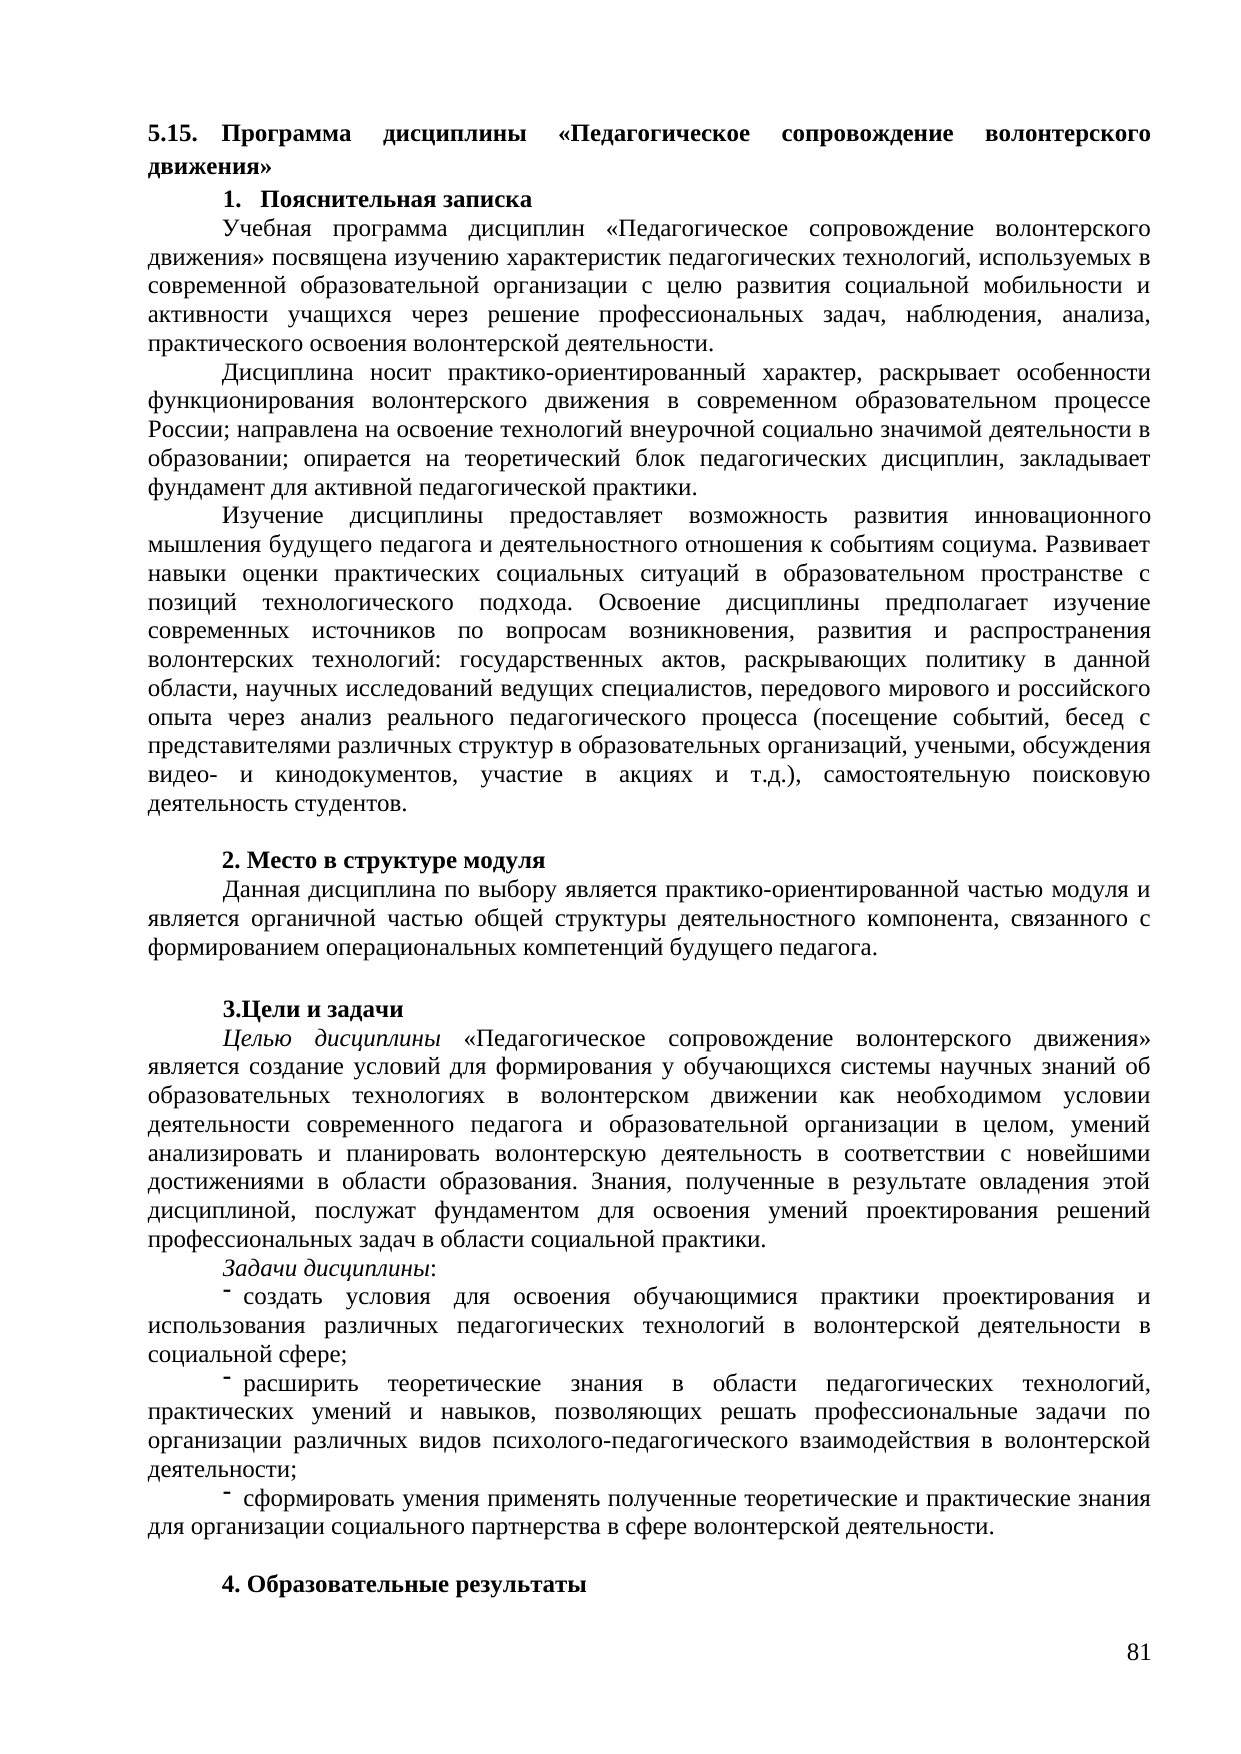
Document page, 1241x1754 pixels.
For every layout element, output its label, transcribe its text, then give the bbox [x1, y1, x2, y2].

list Пояснительная записка [223, 184, 1152, 213]
list сформировать умения применять полученные теоретические и практические знания для организации социального партнерства в сфере волонтерской деятельности. [148, 1483, 1152, 1540]
text Дисциплина носит практико-ориентированный характер, раскрывает особенности функционирования волонтерского движения в современном образовательном процессе России; направлена на освоение технологий внеурочной социально значимой деятельности в образовании; опирается на теоретический блок педагогических дисциплин, закладывает фундамент для активной педагогической практики. [148, 357, 1152, 500]
text Данная дисциплина по выбору является практико-ориентированной частью модуля и является органичной частью общей структуры деятельностного компонента, связанного с формированием операциональных компетенций будущего педагога. [148, 874, 1152, 960]
text Учебная программа дисциплин «Педагогическое сопровождение волонтерского движения» посвящена изучению характеристик педагогических технологий, используемых в современной образовательной организации с целю развития социальной мобильности и активности учащихся через решение профессиональных задач, наблюдения, анализа, практического освоения волонтерской деятельности. [148, 213, 1152, 357]
text Изучение дисциплины предоставляет возможность развития инновационного мышления будущего педагога и деятельностного отношения к событиям социума. Развивает навыки оценки практических социальных ситуаций в образовательном пространстве с позиций технологического подхода. Освоение дисциплины предполагает изучение современных источников по вопросам возникновения, развития и распространения волонтерских технологий: государственных актов, раскрывающих политику в данной области, научных исследований ведущих специалистов, передового мирового и российского опыта через анализ реального педагогического процесса (посещение событий, бесед с представителями различных структур в образовательных организаций, учеными, обсуждения видео- и кинодокументов, участие в акциях и т.д.), самостоятельную поисковую деятельность студентов. [148, 500, 1152, 817]
list расширить теоретические знания в области педагогических технологий, практических умений и навыков, позволяющих решать профессиональные задачи по организации различных видов психолого-педагогического взаимодействия в волонтерской деятельности; [148, 1368, 1152, 1483]
text 3.Цели и задачи [148, 994, 1152, 1023]
text Задачи дисциплины: [148, 1253, 1152, 1281]
text 5.15. Программа дисциплины «Педагогическое сопровождение волонтерского движения» [148, 118, 1152, 180]
text 4. Образовательные результаты [148, 1569, 1152, 1598]
list создать условия для освоения обучающимися практики проектирования и использования различных педагогических технологий в волонтерской деятельности в социальной сфере; [148, 1281, 1152, 1368]
text 2. Место в структуре модуля [148, 845, 1152, 874]
text Целью дисциплины «Педагогическое сопровождение волонтерского движения» является создание условий для формирования у обучающихся системы научных знаний об образовательных технологиях в волонтерском движении как необходимом условии деятельности современного педагога и образовательной организации в целом, умений анализировать и планировать волонтерскую деятельность в соответствии с новейшими достижениями в области образования. Знания, полученные в результате овладения этой дисциплиной, послужат фундаментом для освоения умений проектирования решений профессиональных задач в области социальной практики. [148, 1023, 1152, 1253]
